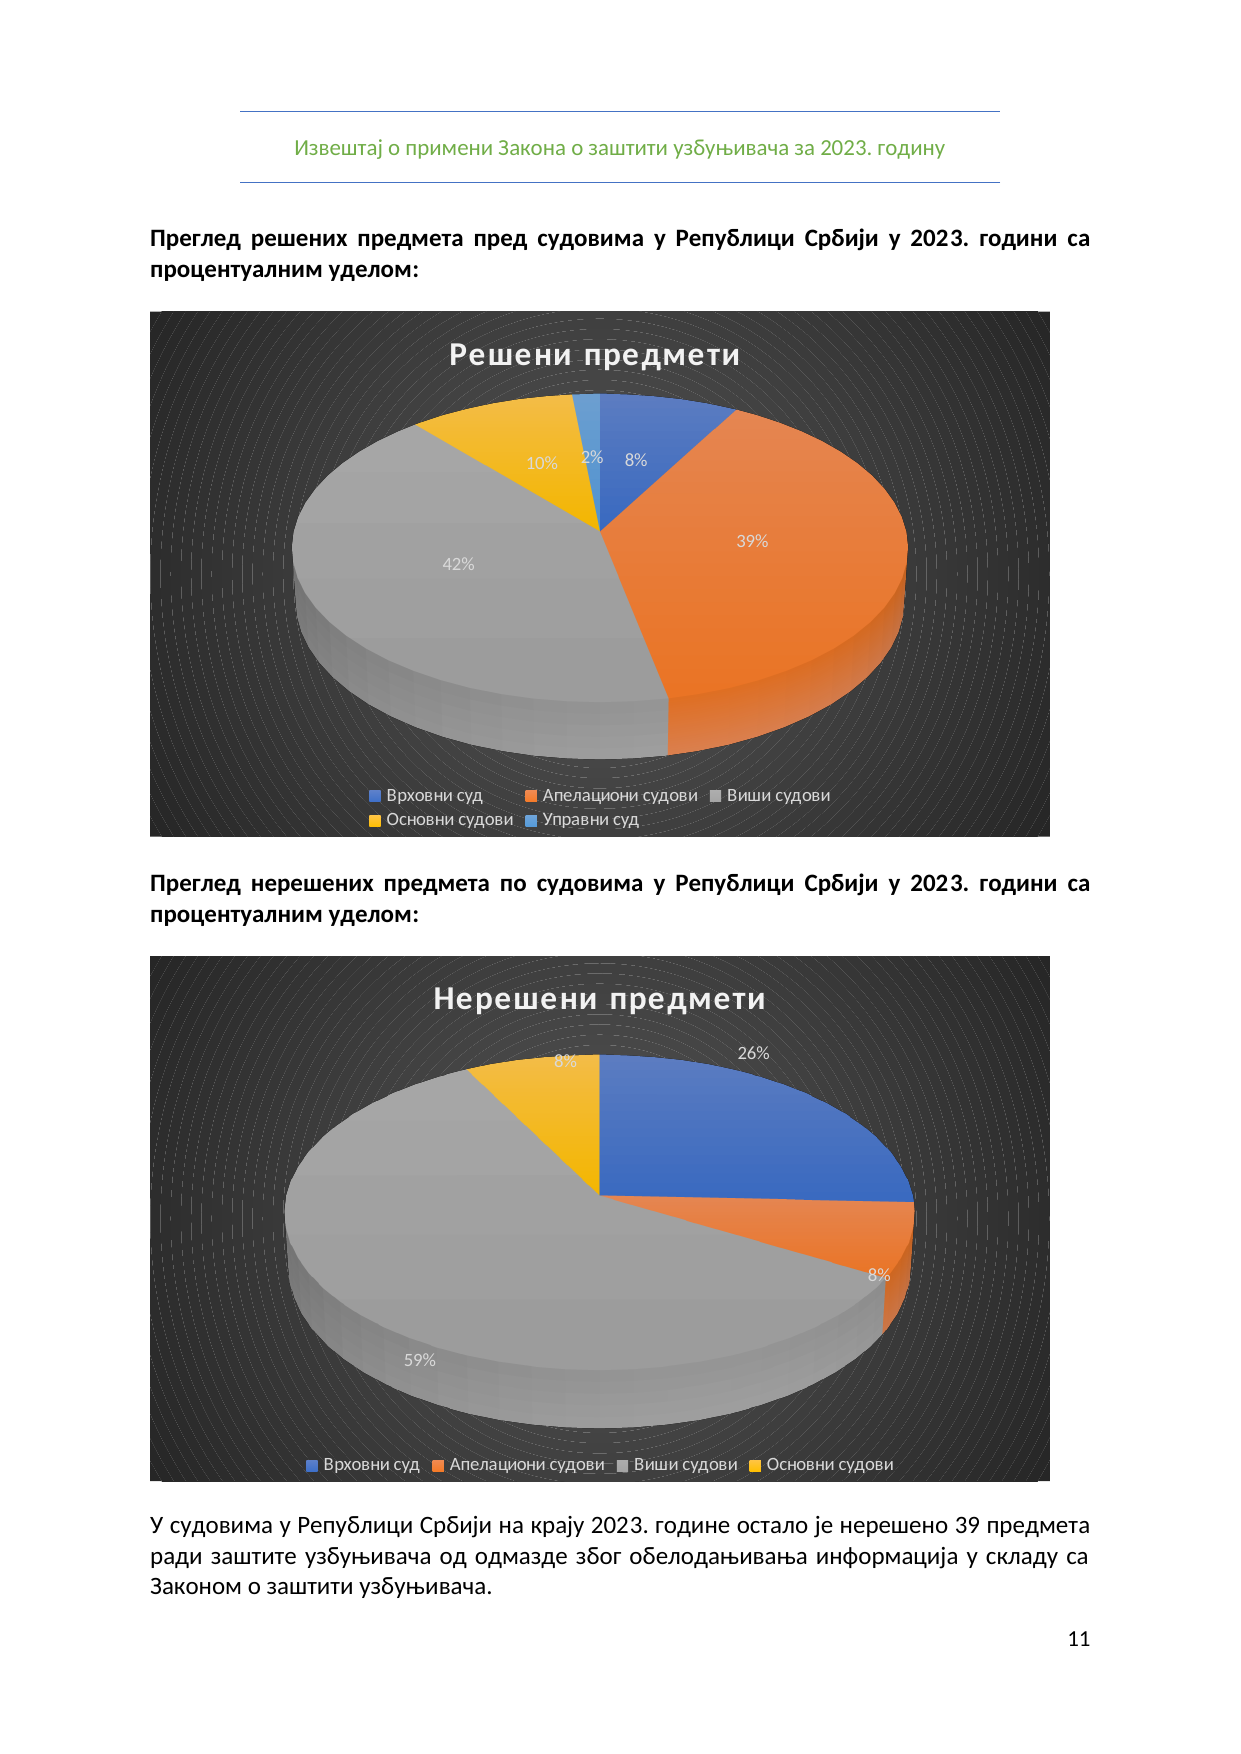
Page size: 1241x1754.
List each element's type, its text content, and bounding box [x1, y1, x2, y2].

text Преглед нерешених предмета по судовима у Републици Србији у 2023. години са процентуалним уделом: [150, 867, 1090, 928]
text У судовима у Републици Србији на крају 2023. године остало је нерешено 39 предмета ради заштите узбуњивача од одмазде због обелодањивања информација у складу са Законом о заштити узбуњивача. [150, 1509, 1090, 1601]
text Преглед решених предмета пред судовима у Републици Србији у 2023. години са процентуалним уделом: [150, 223, 1090, 284]
